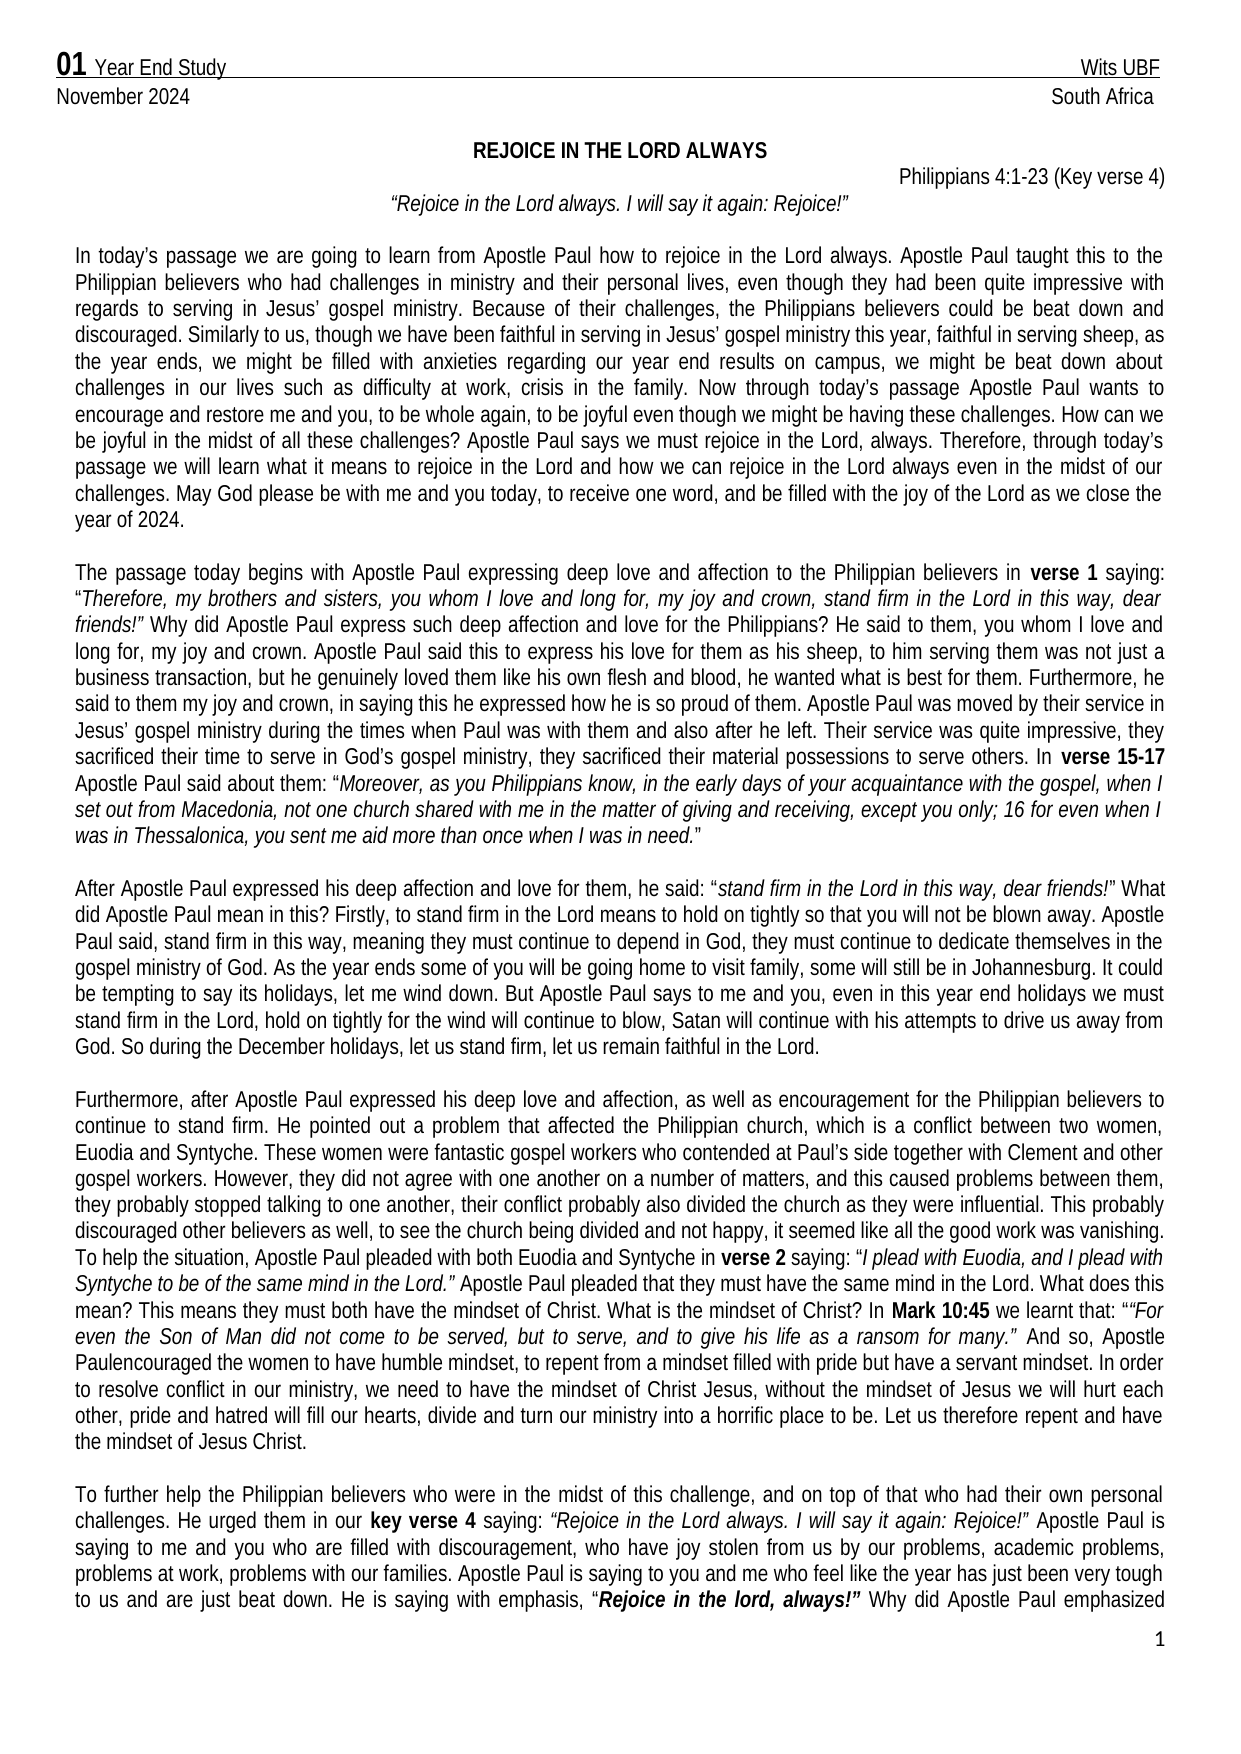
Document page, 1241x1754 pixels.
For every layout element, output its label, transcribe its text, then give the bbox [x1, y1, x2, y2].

text After Apostle Paul expressed his deep affection and love for them, he said: “stand firm in the Lord in this way, dear friends!” What did Apostle Paul mean in this? Firstly, to stand firm in the Lord means to hold on tightly so that you will not be blown away. Apostle Paul said, stand firm in this way, meaning they must continue to depend in God, they must continue to dedicate themselves in the gospel ministry of God. As the year ends some of you will be going home to visit family, some will still be in Johannesburg. It could be tempting to say its holidays, let me wind down. But Apostle Paul says to me and you, even in this year end holidays we must stand firm in the Lord, hold on tightly for the wind will continue to blow, Satan will continue with his attempts to drive us away from God. So during the December holidays, let us stand firm, let us remain faithful in the Lord. [75, 875, 1165, 1059]
text “Rejoice in the Lord always. I will say it again: Rejoice!” [75, 190, 1165, 216]
text Philippians 4:1-23 (Key verse 4) [75, 163, 1165, 190]
text The passage today begins with Apostle Paul expressing deep love and affection to the Philippian believers in verse 1 saying: “Therefore, my brothers and sisters, you whom I love and long for, my joy and crown, stand firm in the Lord in this way, dear friends!” Why did Apostle Paul express such deep affection and love for the Philippians? He said to them, you whom I love and long for, my joy and crown. Apostle Paul said this to express his love for them as his sheep, to him serving them was not just a business transaction, but he genuinely loved them like his own flesh and blood, he wanted what is best for them. Furthermore, he said to them my joy and crown, in saying this he expressed how he is so proud of them. Apostle Paul was moved by their service in Jesus’ gospel ministry during the times when Paul was with them and also after he left. Their service was quite impressive, they sacrificed their time to serve in God’s gospel ministry, they sacrificed their material possessions to serve others. In verse 15-17 Apostle Paul said about them: “Moreover, as you Philippians know, in the early days of your acquaintance with the gospel, when I set out from Macedonia, not one church shared with me in the matter of giving and receiving, except you only; 16 for even when I was in Thessalonica, you sent me aid more than once when I was in need.” [75, 559, 1165, 848]
text Furthermore, after Apostle Paul expressed his deep love and affection, as well as encouragement for the Philippian believers to continue to stand firm. He pointed out a problem that affected the Philippian church, which is a conflict between two women, Euodia and Syntyche. These women were fantastic gospel workers who contended at Paul’s side together with Clement and other gospel workers. However, they did not agree with one another on a number of matters, and this caused problems between them, they probably stopped talking to one another, their conflict probably also divided the church as they were influential. This probably discouraged other believers as well, to see the church being divided and not happy, it seemed like all the good work was vanishing. To help the situation, Apostle Paul pleaded with both Euodia and Syntyche in verse 2 saying: “I plead with Euodia, and I plead with Syntyche to be of the same mind in the Lord.” Apostle Paul pleaded that they must have the same mind in the Lord. What does this mean? This means they must both have the mindset of Christ. What is the mindset of Christ? In Mark 10:45 we learnt that: ““For even the Son of Man did not come to be served, but to serve, and to give his life as a ransom for many.” And so, Apostle Paulencouraged the women to have humble mindset, to repent from a mindset filled with pride but have a servant mindset. In order to resolve conflict in our ministry, we need to have the mindset of Christ Jesus, without the mindset of Jesus we will hurt each other, pride and hatred will fill our hearts, divide and turn our ministry into a horrific place to be. Let us therefore repent and have the mindset of Jesus Christ. [75, 1086, 1165, 1455]
text REJOICE IN THE LORD ALWAYS [75, 137, 1165, 163]
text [75, 1481, 1165, 1613]
text In today’s passage we are going to learn from Apostle Paul how to rejoice in the Lord always. Apostle Paul taught this to the Philippian believers who had challenges in ministry and their personal lives, even though they had been quite impressive with regards to serving in Jesus’ gospel ministry. Because of their challenges, the Philippians believers could be beat down and discouraged. Similarly to us, though we have been faithful in serving in Jesus’ gospel ministry this year, faithful in serving sheep, as the year ends, we might be filled with anxieties regarding our year end results on campus, we might be beat down about challenges in our lives such as difficulty at work, crisis in the family. Now through today’s passage Apostle Paul wants to encourage and restore me and you, to be whole again, to be joyful even though we might be having these challenges. How can we be joyful in the midst of all these challenges? Apostle Paul says we must rejoice in the Lord, always. Therefore, through today’s passage we will learn what it means to rejoice in the Lord and how we can rejoice in the Lord always even in the midst of our challenges. May God please be with me and you today, to receive one word, and be filled with the joy of the Lord as we close the year of 2024. [75, 242, 1165, 532]
